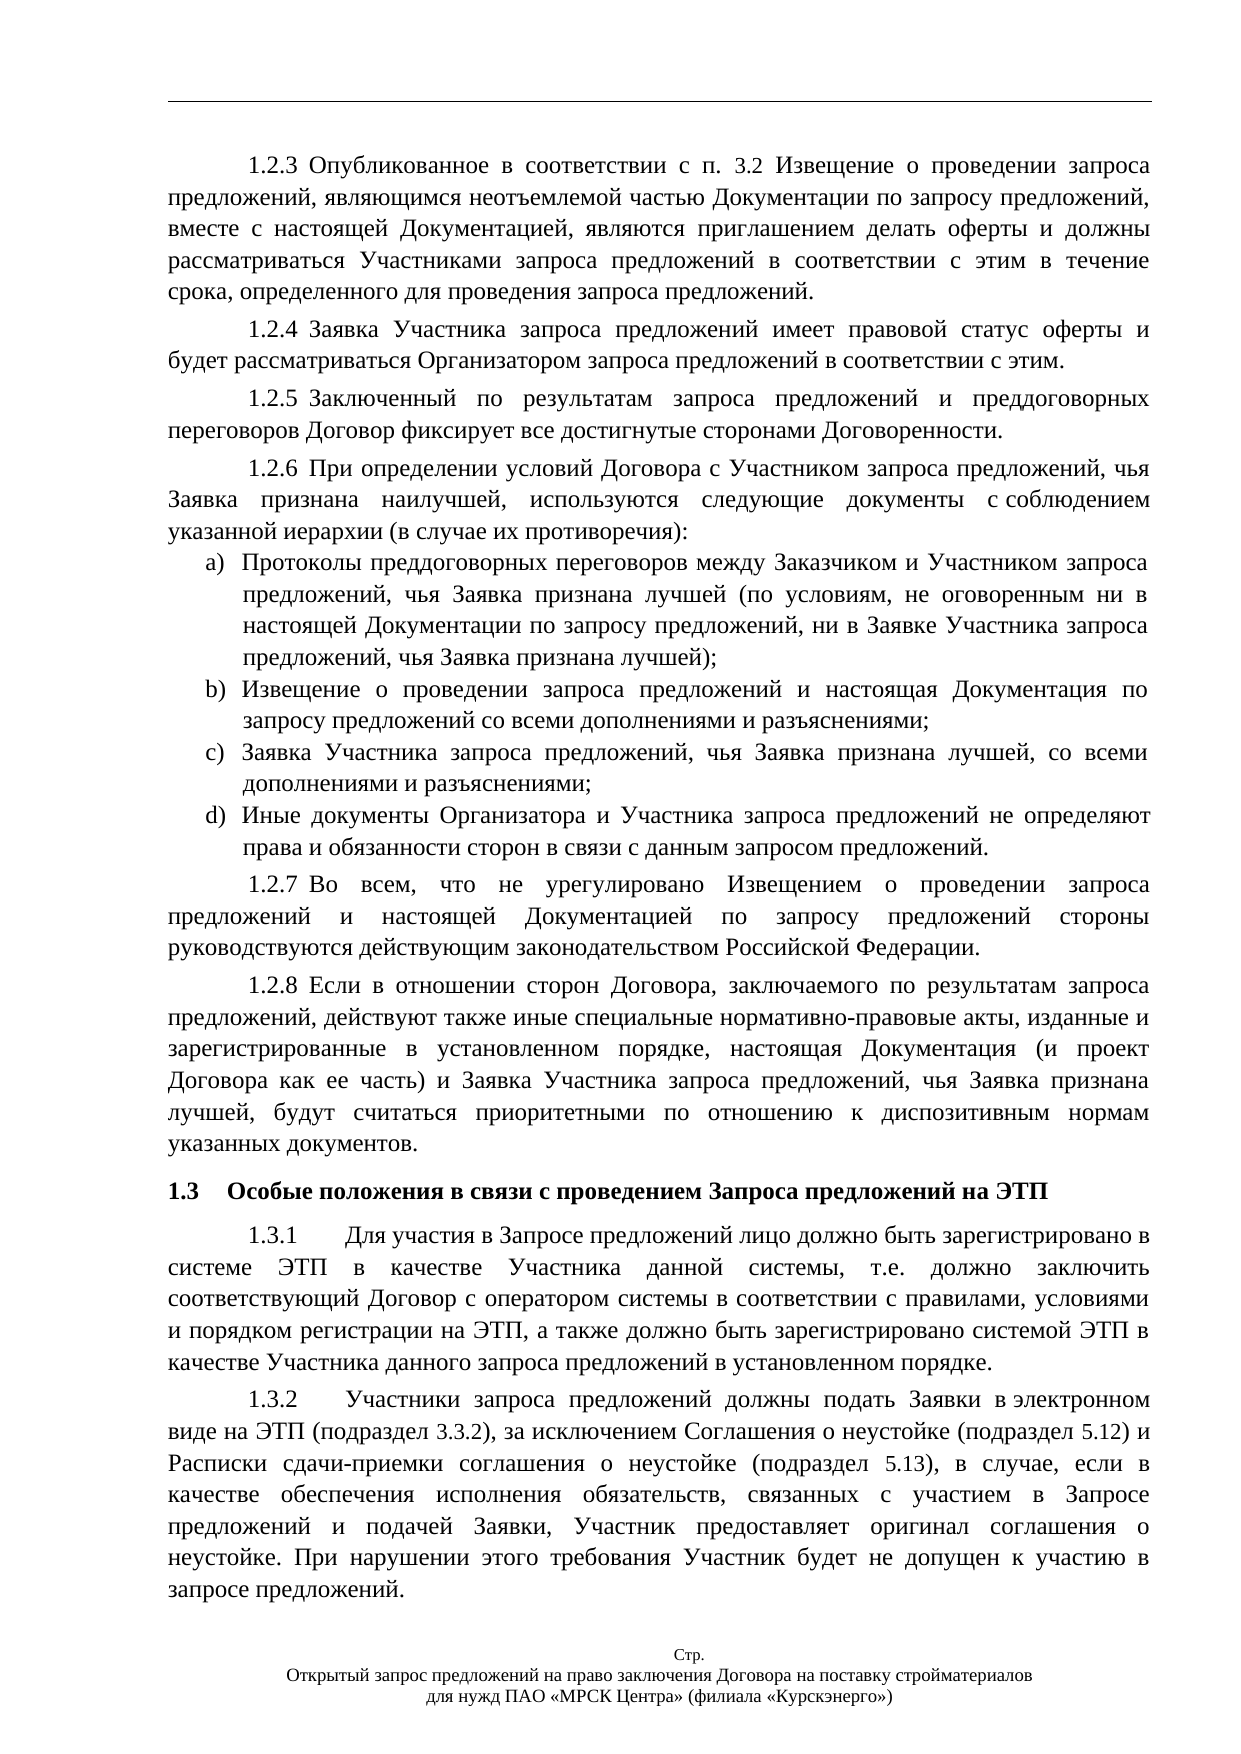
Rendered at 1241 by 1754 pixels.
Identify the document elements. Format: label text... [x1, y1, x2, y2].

list Заявка Участника запроса предложений имеет правовой статус оферты и будет рассматриваться Организатором запроса предложений в соответствии с этим. [168, 314, 1150, 374]
subtitle Особые положения в связи с проведением Запроса предложений на ЭТП [168, 1176, 1152, 1205]
list Иные документы Организатора и Участника запроса предложений не определяют права и обязанности сторон в связи с данным запросом предложений. [205, 800, 1152, 860]
list Для участия в Запросе предложений лицо должно быть зарегистрировано в системе ЭТП в качестве Участника данной системы, т.е. должно заключить соответствующий Договор с оператором системы в соответствии с правилами, условиями и порядком регистрации на ЭТП, а также должно быть зарегистрировано системой ЭТП в качестве Участника данного запроса предложений в установленном порядке. [168, 1220, 1150, 1375]
list При определении условий Договора с Участником запроса предложений, чья Заявка признана наилучшей, используются следующие документы с соблюдением указанной иерархии (в случае их противоречия): [168, 453, 1150, 545]
list Участники запроса предложений должны подать Заявки в электронном виде на ЭТП (подраздел 3.3.2), за исключением Соглашения о неустойке (подраздел 5.12) и Расписки сдачи-приемки соглашения о неустойке (подраздел 5.13), в случае, если в качестве обеспечения исполнения обязательств, связанных с участием в Запросе предложений и подачей Заявки, Участник предоставляет оригинал соглашения о неустойке. При нарушении этого требования Участник будет не допущен к участию в запросе предложений. [168, 1384, 1150, 1603]
list Опубликованное в соответствии с п. 3.2 Извещение о проведении запроса предложений, являющимся неотъемлемой частью Документации по запросу предложений, вместе с настоящей Документацией, являются приглашением делать оферты и должны рассматриваться Участниками запроса предложений в соответствии с этим в течение срока, определенного для проведения запроса предложений. [168, 150, 1150, 305]
list Извещение о проведении запроса предложений и настоящая Документация по запросу предложений со всеми дополнениями и разъяснениями; [205, 674, 1148, 734]
list Заявка Участника запроса предложений, чья Заявка признана лучшей, со всеми дополнениями и разъяснениями; [205, 737, 1148, 797]
list Во всем, что не урегулировано Извещением о проведении запроса предложений и настоящей Документацией по запросу предложений стороны руководствуются действующим законодательством Российской Федерации. [168, 869, 1150, 961]
list Заключенный по результатам запроса предложений и преддоговорных переговоров Договор фиксирует все достигнутые сторонами Договоренности. [168, 383, 1150, 444]
list Протоколы преддоговорных переговоров между Заказчиком и Участником запроса предложений, чья Заявка признана лучшей (по условиям, не оговоренным ни в настоящей Документации по запросу предложений, ни в Заявке Участника запроса предложений, чья Заявка признана лучшей); [205, 547, 1149, 671]
list Если в отношении сторон Договора, заключаемого по результатам запроса предложений, действуют также иные специальные нормативно-правовые акты, изданные и зарегистрированные в установленном порядке, настоящая Документация (и проект Договора как ее часть) и Заявка Участника запроса предложений, чья Заявка признана лучшей, будут считаться приоритетными по отношению к диспозитивным нормам указанных документов. [168, 970, 1150, 1157]
